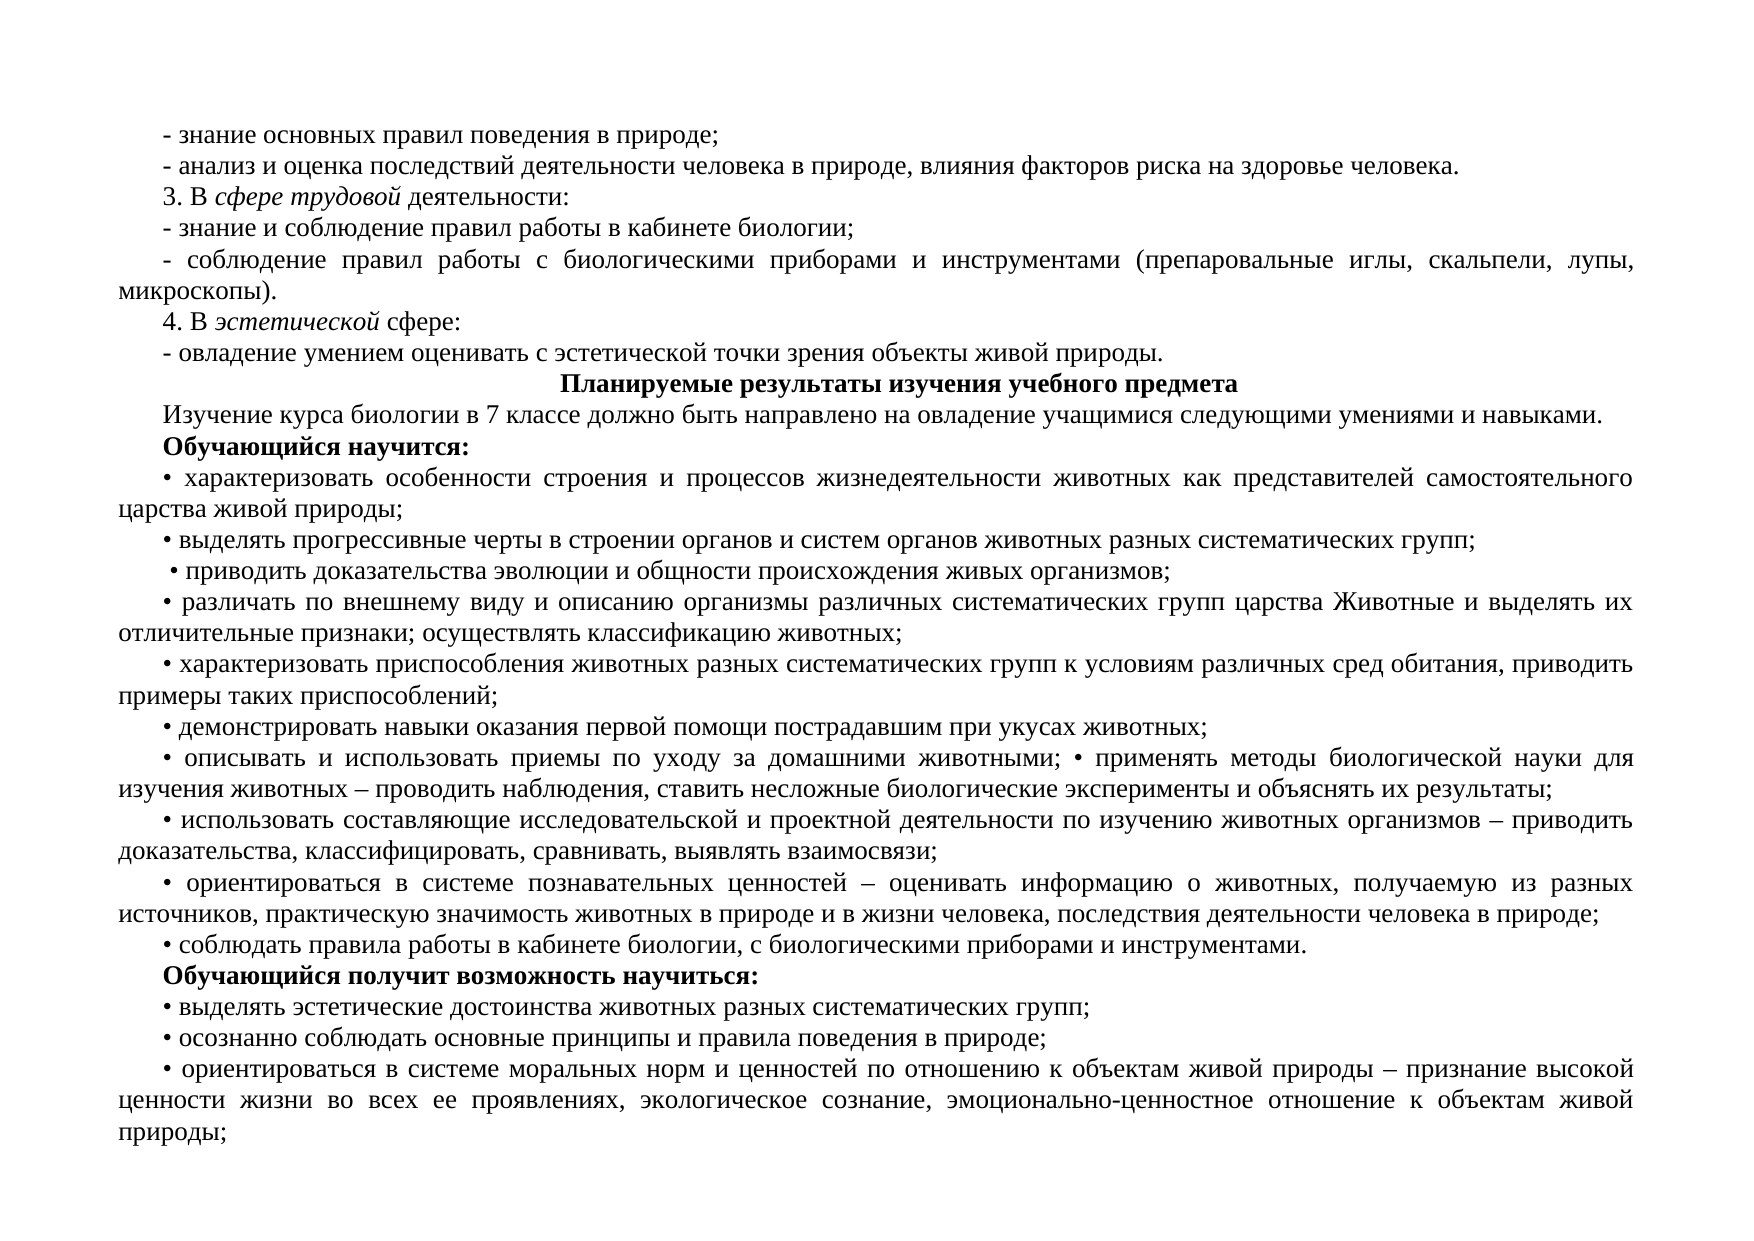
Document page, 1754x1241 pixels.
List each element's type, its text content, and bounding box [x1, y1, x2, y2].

text - знание и соблюдение правил работы в кабинете биологии; [118, 212, 1636, 243]
text Планируемые результаты изучения учебного предмета [118, 367, 1636, 398]
text - знание основных правил поведения в природе; [118, 118, 1636, 149]
text Обучающийся получит возможность научиться: [118, 959, 1636, 990]
text • выделять прогрессивные черты в строении органов и систем органов животных разных систематических групп; [118, 523, 1636, 554]
text • осознанно соблюдать основные принципы и правила поведения в природе; [118, 1021, 1636, 1052]
text • ориентироваться в системе познавательных ценностей – оценивать информацию о животных, получаемую из разных источников, практическую значимость животных в природе и в жизни человека, последствия деятельности человека в природе; [118, 866, 1636, 928]
text - соблюдение правил работы с биологическими приборами и инструментами (препаровальные иглы, скальпели, лупы, микроскопы). [118, 243, 1636, 305]
text 3. В сфере трудовой деятельности: [118, 180, 1636, 212]
text - анализ и оценка последствий деятельности человека в природе, влияния факторов риска на здоровье человека. [118, 149, 1636, 180]
text • демонстрировать навыки оказания первой помощи пострадавшим при укусах животных; [118, 710, 1636, 741]
text • приводить доказательства эволюции и общности происхождения живых организмов; [118, 554, 1636, 585]
text • использовать составляющие исследовательской и проектной деятельности по изучению животных организмов – приводить доказательства, классифицировать, сравнивать, выявлять взаимосвязи; [118, 803, 1636, 866]
text • характеризовать особенности строения и процессов жизнедеятельности животных как представителей самостоятельного царства живой природы; [118, 461, 1636, 523]
text Изучение курса биологии в 7 классе должно быть направлено на овладение учащимися следующими умениями и навыками. [118, 398, 1636, 429]
text - овладение умением оценивать с эстетической точки зрения объекты живой природы. [118, 336, 1636, 367]
text • ориентироваться в системе моральных норм и ценностей по отношению к объектам живой природы – признание высокой ценности жизни во всех ее проявлениях, экологическое сознание, эмоционально-ценностное отношение к объектам живой природы; [118, 1052, 1636, 1146]
text 4. В эстетической сфере: [118, 305, 1636, 336]
text Обучающийся научится: [118, 429, 1636, 461]
text • соблюдать правила работы в кабинете биологии, с биологическими приборами и инструментами. [118, 928, 1636, 959]
text • характеризовать приспособления животных разных систематических групп к условиям различных сред обитания, приводить примеры таких приспособлений; [118, 648, 1636, 710]
text • выделять эстетические достоинства животных разных систематических групп; [118, 990, 1636, 1021]
text • различать по внешнему виду и описанию организмы различных систематических групп царства Животные и выделять их отличительные признаки; осуществлять классификацию животных; [118, 585, 1636, 648]
text • описывать и использовать приемы по уходу за домашними животными; • применять методы биологической науки для изучения животных – проводить наблюдения, ставить несложные биологические эксперименты и объяснять их результаты; [118, 741, 1636, 803]
